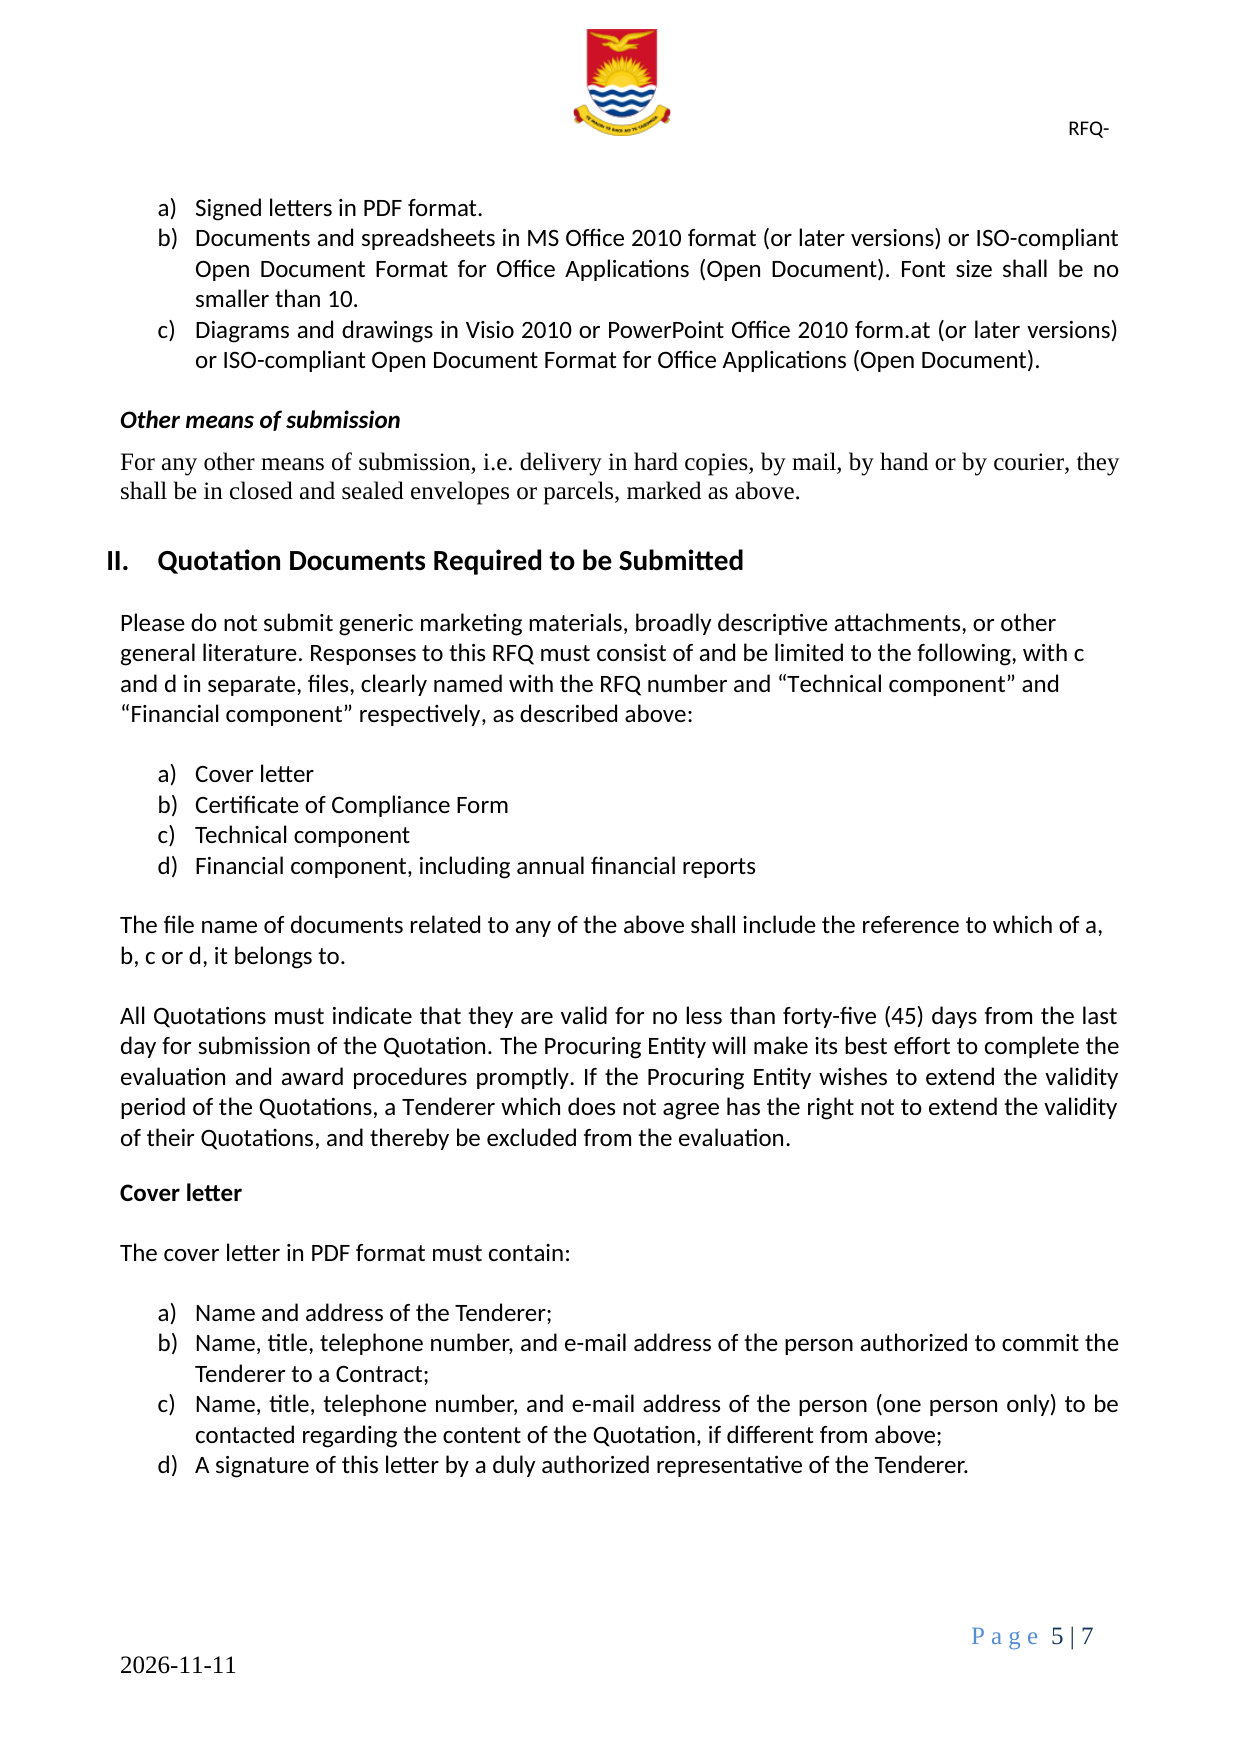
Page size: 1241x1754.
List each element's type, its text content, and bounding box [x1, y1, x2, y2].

list Technical component [157, 819, 1120, 850]
list Documents and spreadsheets in MS Office 2010 format (or later versions) or ISO-compliant Open Document Format for Office Applications (Open Document). Font size shall be no smaller than 10. [157, 222, 1120, 314]
list Diagrams and drawings in Visio 2010 or PowerPoint Office 2010 form.at (or later versions) or ISO-compliant Open Document Format for Office Applications (Open Document). [157, 314, 1120, 375]
list Signed letters in PDF format. [157, 192, 1120, 222]
text All Quotations must indicate that they are valid for no less than forty-five (45) days from the last day for submission of the Quotation. The Procuring Entity will make its best effort to complete the evaluation and award procedures promptly. If the Procuring Entity wishes to extend the validity period of the Quotations, a Tenderer which does not agree has the right not to extend the validity of their Quotations, and thereby be excluded from the evaluation. [120, 1000, 1120, 1152]
text For any other means of submission, i.e. delivery in hard copies, by mail, by hand or by courier, they shall be in closed and sealed envelopes or parcels, marked as above. [120, 447, 1120, 505]
text The cover letter in PDF format must contain: [120, 1237, 1120, 1268]
picture [573, 29, 671, 136]
subtitle Cover letter [120, 1177, 1120, 1208]
subtitle Quotation Documents Required to be Submitted [129, 542, 1120, 578]
list Financial component, including annual financial reports [157, 850, 1120, 880]
text Please do not submit generic marketing materials, broadly descriptive attachments, or other general literature. Responses to this RFQ must consist of and be limited to the following, with c and d in separate, files, clearly named with the RFQ number and “Technical component” and “Financial component” respectively, as described above: [120, 607, 1120, 729]
list Name, title, telephone number, and e-mail address of the person (one person only) to be contacted regarding the content of the Quotation, if different from above; [157, 1388, 1120, 1449]
list A signature of this letter by a duly authorized representative of the Tenderer. [157, 1449, 1120, 1480]
list Certificate of Compliance Form [157, 789, 1120, 819]
text The file name of documents related to any of the above shall include the reference to which of a, b, c or d, it belongs to. [120, 909, 1120, 971]
list Cover letter [157, 758, 1120, 789]
list Name, title, telephone number, and e-mail address of the person authorized to commit the Tenderer to a Contract; [157, 1327, 1120, 1388]
list Name and address of the Tenderer; [157, 1297, 1120, 1327]
subtitle Other means of submission [120, 404, 1120, 435]
